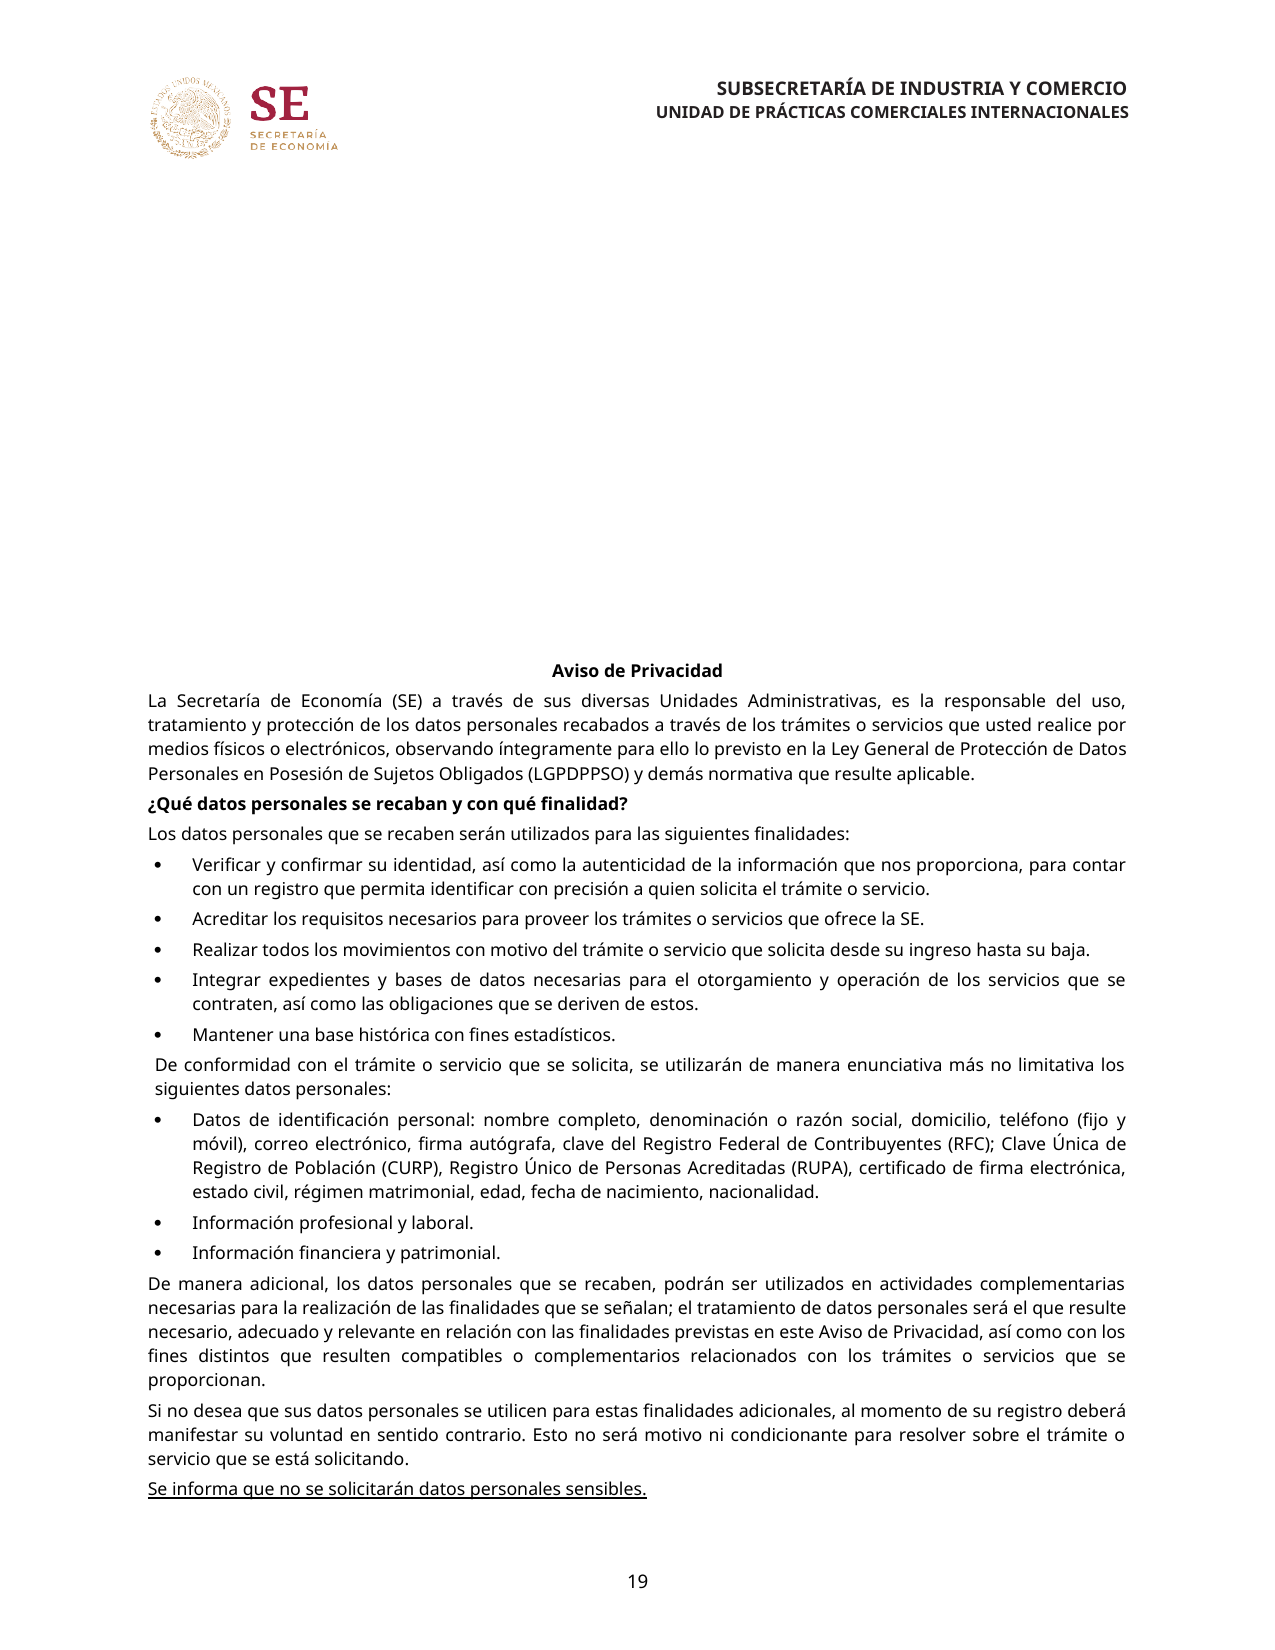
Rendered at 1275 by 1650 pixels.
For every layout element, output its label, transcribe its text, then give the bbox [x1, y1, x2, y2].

text De conformidad con el trámite o servicio que se solicita, se utilizarán de manera enunciativa más no limitativa los siguientes datos personales: [154, 1053, 1127, 1101]
picture [251, 86, 276, 121]
text ¿Qué datos personales se recaban y con qué finalidad? [148, 791, 1127, 816]
list Información profesional y laboral. [154, 1210, 1127, 1234]
text De manera adicional, los datos personales que se recaben, podrán ser utilizados en actividades complementarias necesarias para la realización de las finalidades que se señalan; el tratamiento de datos personales será el que resulte necesario, adecuado y relevante en relación con las finalidades previstas en este Aviso de Privacidad, así como con los fines distintos que resulten compatibles o complementarios relacionados con los trámites o servicios que se proporcionan. [148, 1271, 1127, 1392]
list Realizar todos los movimientos con motivo del trámite o servicio que solicita desde su ingreso hasta su baja. [154, 937, 1127, 961]
list Acreditar los requisitos necesarios para proveer los trámites o servicios que ofrece la SE. [154, 907, 1127, 931]
text Si no desea que sus datos personales se utilicen para estas finalidades adicionales, al momento de su registro deberá manifestar su voluntad en sentido contrario. Esto no será motivo ni condicionante para resolver sobre el trámite o servicio que se está solicitando. [148, 1398, 1127, 1471]
text Se informa que no se solicitarán datos personales sensibles. [148, 1477, 1127, 1501]
text La Secretaría de Economía (SE) a través de sus diversas Unidades Administrativas, es la responsable del uso, tratamiento y protección de los datos personales recabados a través de los trámites o servicios que usted realice por medios físicos o electrónicos, observando íntegramente para ello lo previsto en la Ley General de Protección de Datos Personales en Posesión de Sujetos Obligados (LGPDPPSO) y demás normativa que resulte aplicable. [148, 688, 1127, 785]
picture [150, 77, 231, 159]
picture [279, 86, 308, 120]
list Verificar y confirmar su identidad, así como la autenticidad de la información que nos proporciona, para contar con un registro que permita identificar con precisión a quien solicita el trámite o servicio. [154, 852, 1127, 901]
text Aviso de Privacidad [148, 658, 1127, 682]
list Datos de identificación personal: nombre completo, denominación o razón social, domicilio, teléfono (fijo y móvil), correo electrónico, firma autógrafa, clave del Registro Federal de Contribuyentes (RFC); Clave Única de Registro de Población (CURP), Registro Único de Personas Acreditadas (RUPA), certificado de firma electrónica, estado civil, régimen matrimonial, edad, fecha de nacimiento, nacionalidad. [154, 1107, 1127, 1204]
text Los datos personales que se recaben serán utilizados para las siguientes finalidades: [148, 822, 1127, 846]
list Integrar expedientes y bases de datos necesarias para el otorgamiento y operación de los servicios que se contraten, así como las obligaciones que se deriven de estos. [154, 968, 1127, 1016]
list Mantener una base histórica con fines estadísticos. [154, 1022, 1127, 1046]
list Información financiera y patrimonial. [154, 1241, 1127, 1265]
picture [250, 129, 338, 150]
